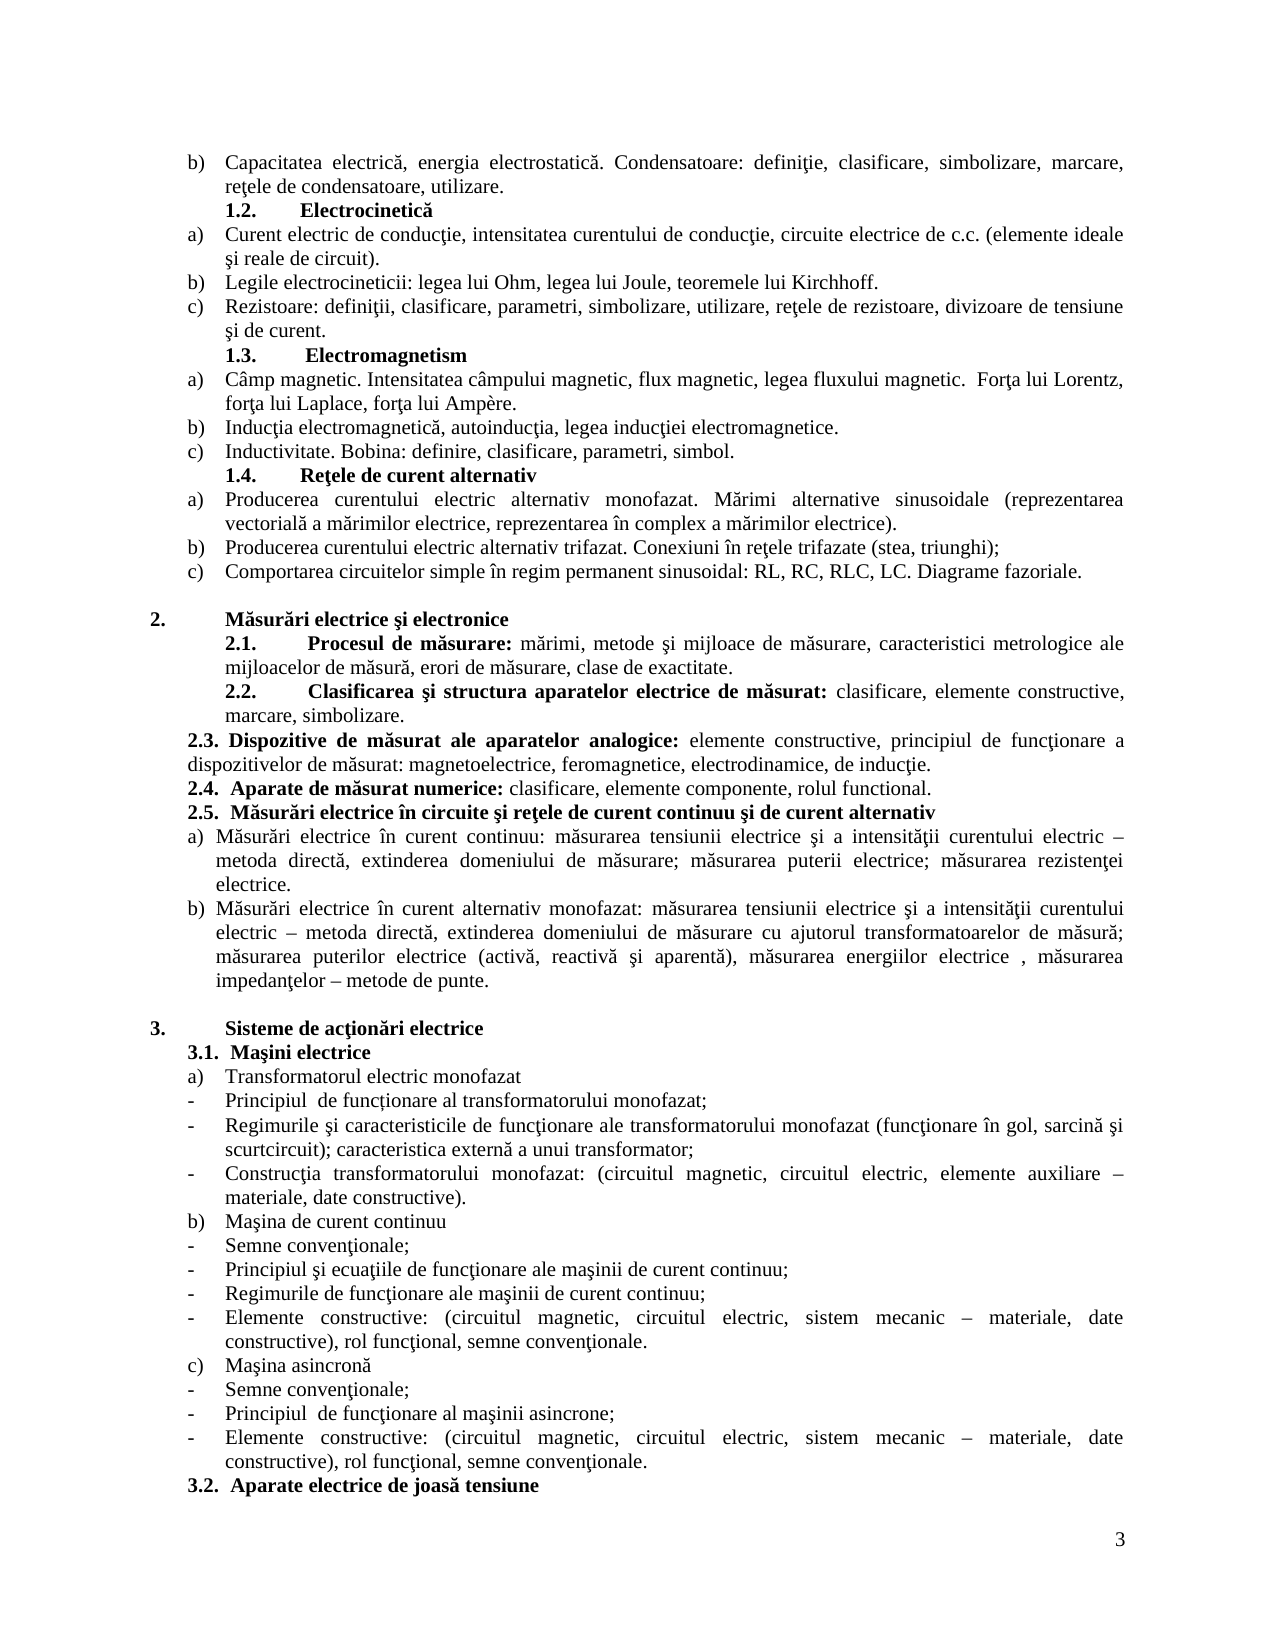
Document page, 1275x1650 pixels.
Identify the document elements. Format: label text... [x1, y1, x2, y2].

list Principiul de funcționare al transformatorului monofazat; [187, 1088, 1125, 1112]
list Inducţia electromagnetică, autoinducţia, legea inducţiei electromagnetice. [187, 415, 1125, 439]
list Măsurări electrice şi electronice [150, 607, 1125, 631]
list Elemente constructive: (circuitul magnetic, circuitul electric, sistem mecanic – materiale, date constructive), rol funcţional, semne convenţionale. [187, 1305, 1125, 1353]
list Regimurile şi caracteristicile de funcţionare ale transformatorului monofazat (funcţionare în gol, sarcină şi scurtcircuit); caracteristica externă a unui transformator; [187, 1112, 1125, 1161]
list Producerea curentului electric alternativ trifazat. Conexiuni în reţele trifazate (stea, triunghi); [187, 535, 1125, 559]
list Aparate de măsurat numerice: clasificare, elemente componente, rolul functional. [187, 776, 1125, 800]
list Maşini electrice [187, 1040, 1125, 1064]
list Măsurări electrice în curent alternativ monofazat: măsurarea tensiunii electrice şi a intensităţii curentului electric – metoda directă, extinderea domeniului de măsurare cu ajutorul transformatoarelor de măsură; măsurarea puterilor electrice (activă, reactivă şi aparentă), măsurarea energiilor electrice , măsurarea impedanţelor – metode de punte. [187, 896, 1125, 992]
list Regimurile de funcţionare ale maşinii de curent continuu; [187, 1281, 1125, 1305]
list Electromagnetism [225, 342, 1125, 367]
list Măsurări electrice în circuite şi reţele de curent continuu şi de curent alternativ [187, 800, 1125, 824]
list Maşina de curent continuu [187, 1209, 1125, 1233]
list Câmp magnetic. Intensitatea câmpului magnetic, flux magnetic, legea fluxului magnetic. Forţa lui Lorentz, forţa lui Laplace, forţa lui Ampère. [187, 367, 1125, 415]
list Semne convenţionale; [187, 1233, 1125, 1257]
list Producerea curentului electric alternativ monofazat. Mărimi alternative sinusoidale (reprezentarea vectorială a mărimilor electrice, reprezentarea în complex a mărimilor electrice). [187, 487, 1125, 535]
list Procesul de măsurare: mărimi, metode şi mijloace de măsurare, caracteristici metrologice ale mijloacelor de măsură, erori de măsurare, clase de exactitate. [225, 631, 1125, 679]
text 2.3. Dispozitive de măsurat ale aparatelor analogice: elemente constructive, principiul de funcţionare a dispozitivelor de măsurat: magnetoelectrice, feromagnetice, electrodinamice, de inducţie. [187, 727, 1125, 776]
list Măsurări electrice în curent continuu: măsurarea tensiunii electrice şi a intensităţii curentului electric – metoda directă, extinderea domeniului de măsurare; măsurarea puterii electrice; măsurarea rezistenţei electrice. [187, 824, 1125, 896]
list Comportarea circuitelor simple în regim permanent sinusoidal: RL, RC, RLC, LC. Diagrame fazoriale. [187, 559, 1125, 583]
list Sisteme de acţionări electrice [150, 1016, 1125, 1040]
list Capacitatea electrică, energia electrostatică. Condensatoare: definiţie, clasificare, simbolizare, marcare, reţele de condensatoare, utilizare. [187, 150, 1125, 198]
list Electrocinetică [225, 198, 1125, 222]
list Construcţia transformatorului monofazat: (circuitul magnetic, circuitul electric, elemente auxiliare – materiale, date constructive). [187, 1161, 1125, 1209]
list Aparate electrice de joasă tensiune [187, 1473, 1125, 1497]
list Curent electric de conducţie, intensitatea curentului de conducţie, circuite electrice de c.c. (elemente ideale şi reale de circuit). [187, 222, 1125, 270]
list Rezistoare: definiţii, clasificare, parametri, simbolizare, utilizare, reţele de rezistoare, divizoare de tensiune şi de curent. [187, 294, 1125, 342]
list Reţele de curent alternativ [225, 463, 1125, 487]
list Semne convenţionale; [187, 1377, 1125, 1401]
list Transformatorul electric monofazat [187, 1064, 1125, 1088]
list Principiul şi ecuaţiile de funcţionare ale maşinii de curent continuu; [187, 1257, 1125, 1281]
list Maşina asincronă [187, 1353, 1125, 1377]
list Elemente constructive: (circuitul magnetic, circuitul electric, sistem mecanic – materiale, date constructive), rol funcţional, semne convenţionale. [187, 1425, 1125, 1473]
list Principiul de funcţionare al maşinii asincrone; [187, 1401, 1125, 1425]
list Legile electrocineticii: legea lui Ohm, legea lui Joule, teoremele lui Kirchhoff. [187, 270, 1125, 294]
list Clasificarea şi structura aparatelor electrice de măsurat: clasificare, elemente constructive, marcare, simbolizare. [225, 679, 1125, 727]
list Inductivitate. Bobina: definire, clasificare, parametri, simbol. [187, 439, 1125, 463]
